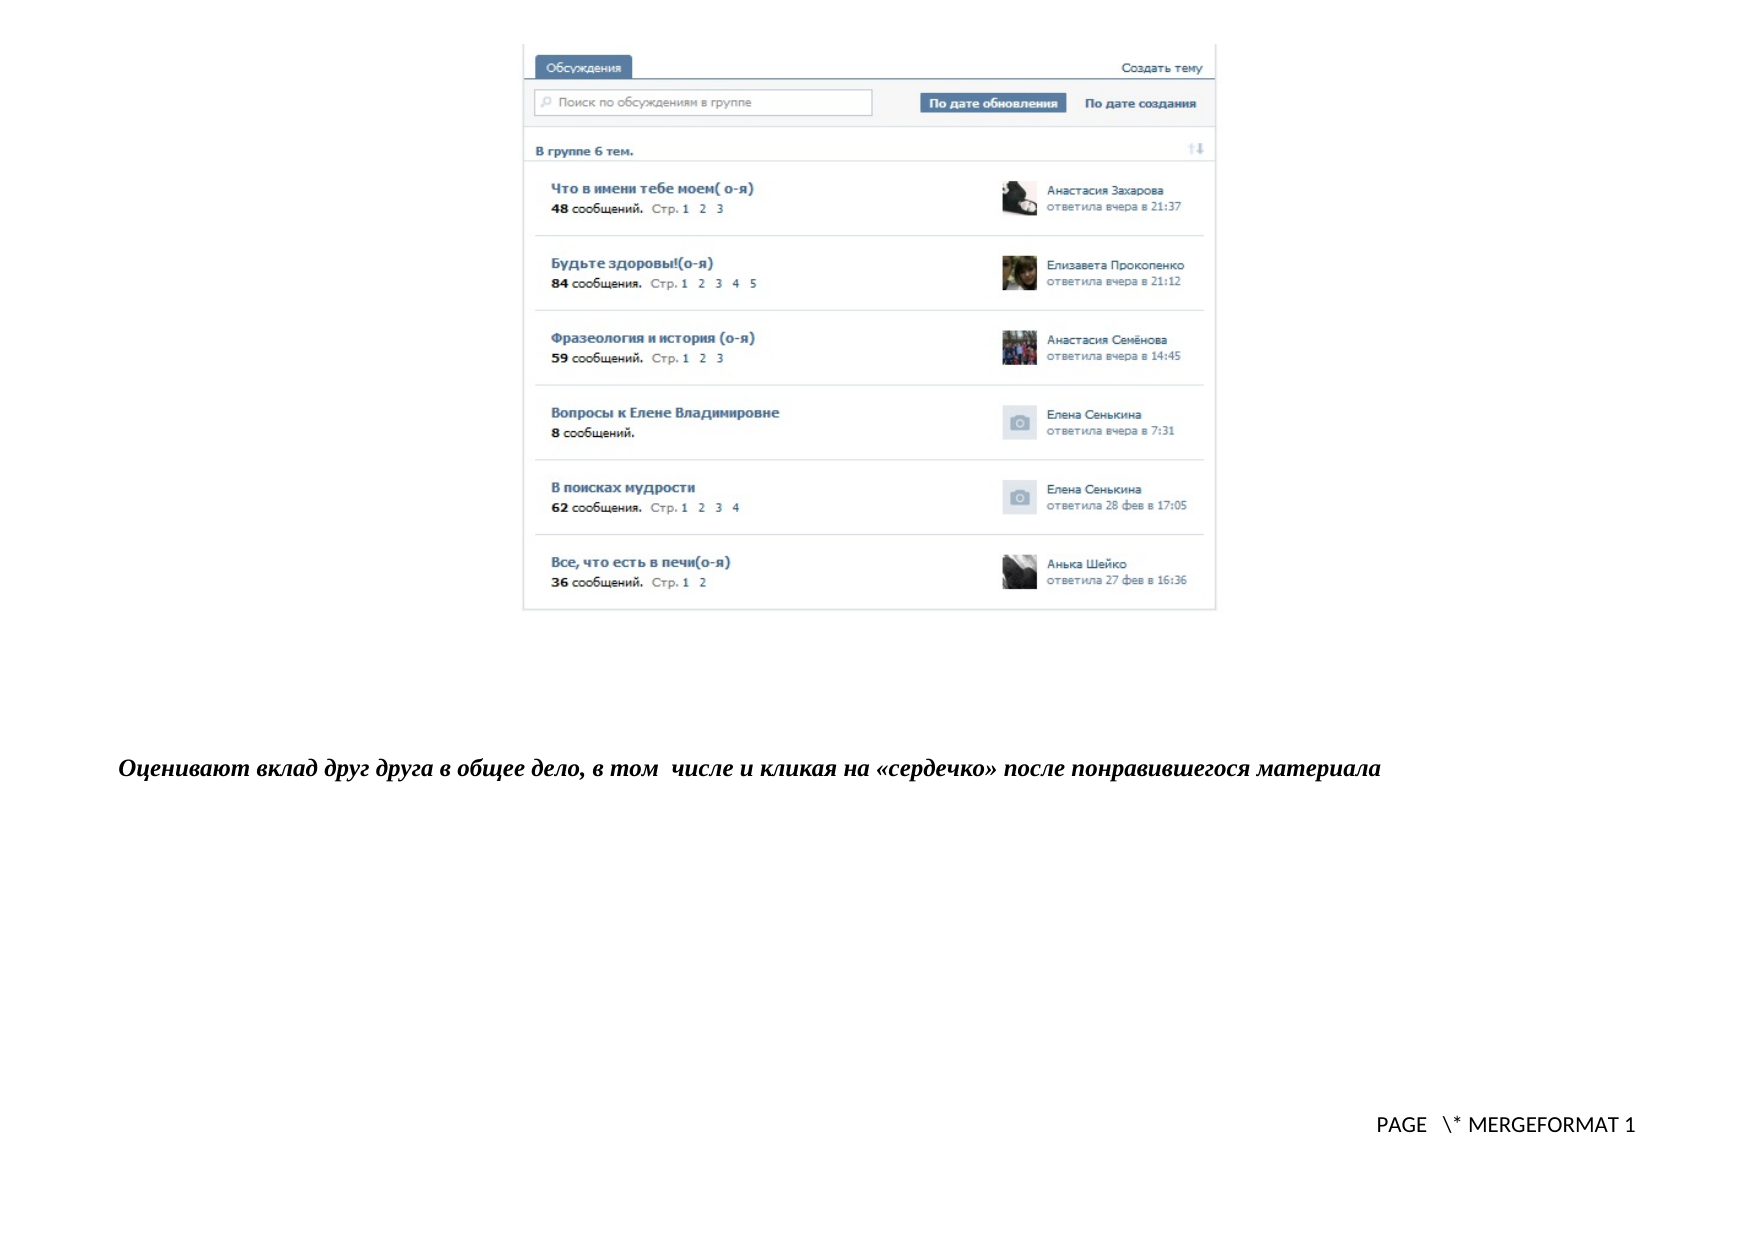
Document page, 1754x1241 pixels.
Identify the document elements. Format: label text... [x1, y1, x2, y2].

text Оценивают вклад друг друга в общее дело, в том числе и кликая на «сердечко» после понравившегося материала [118, 753, 1636, 782]
picture [517, 44, 1237, 621]
